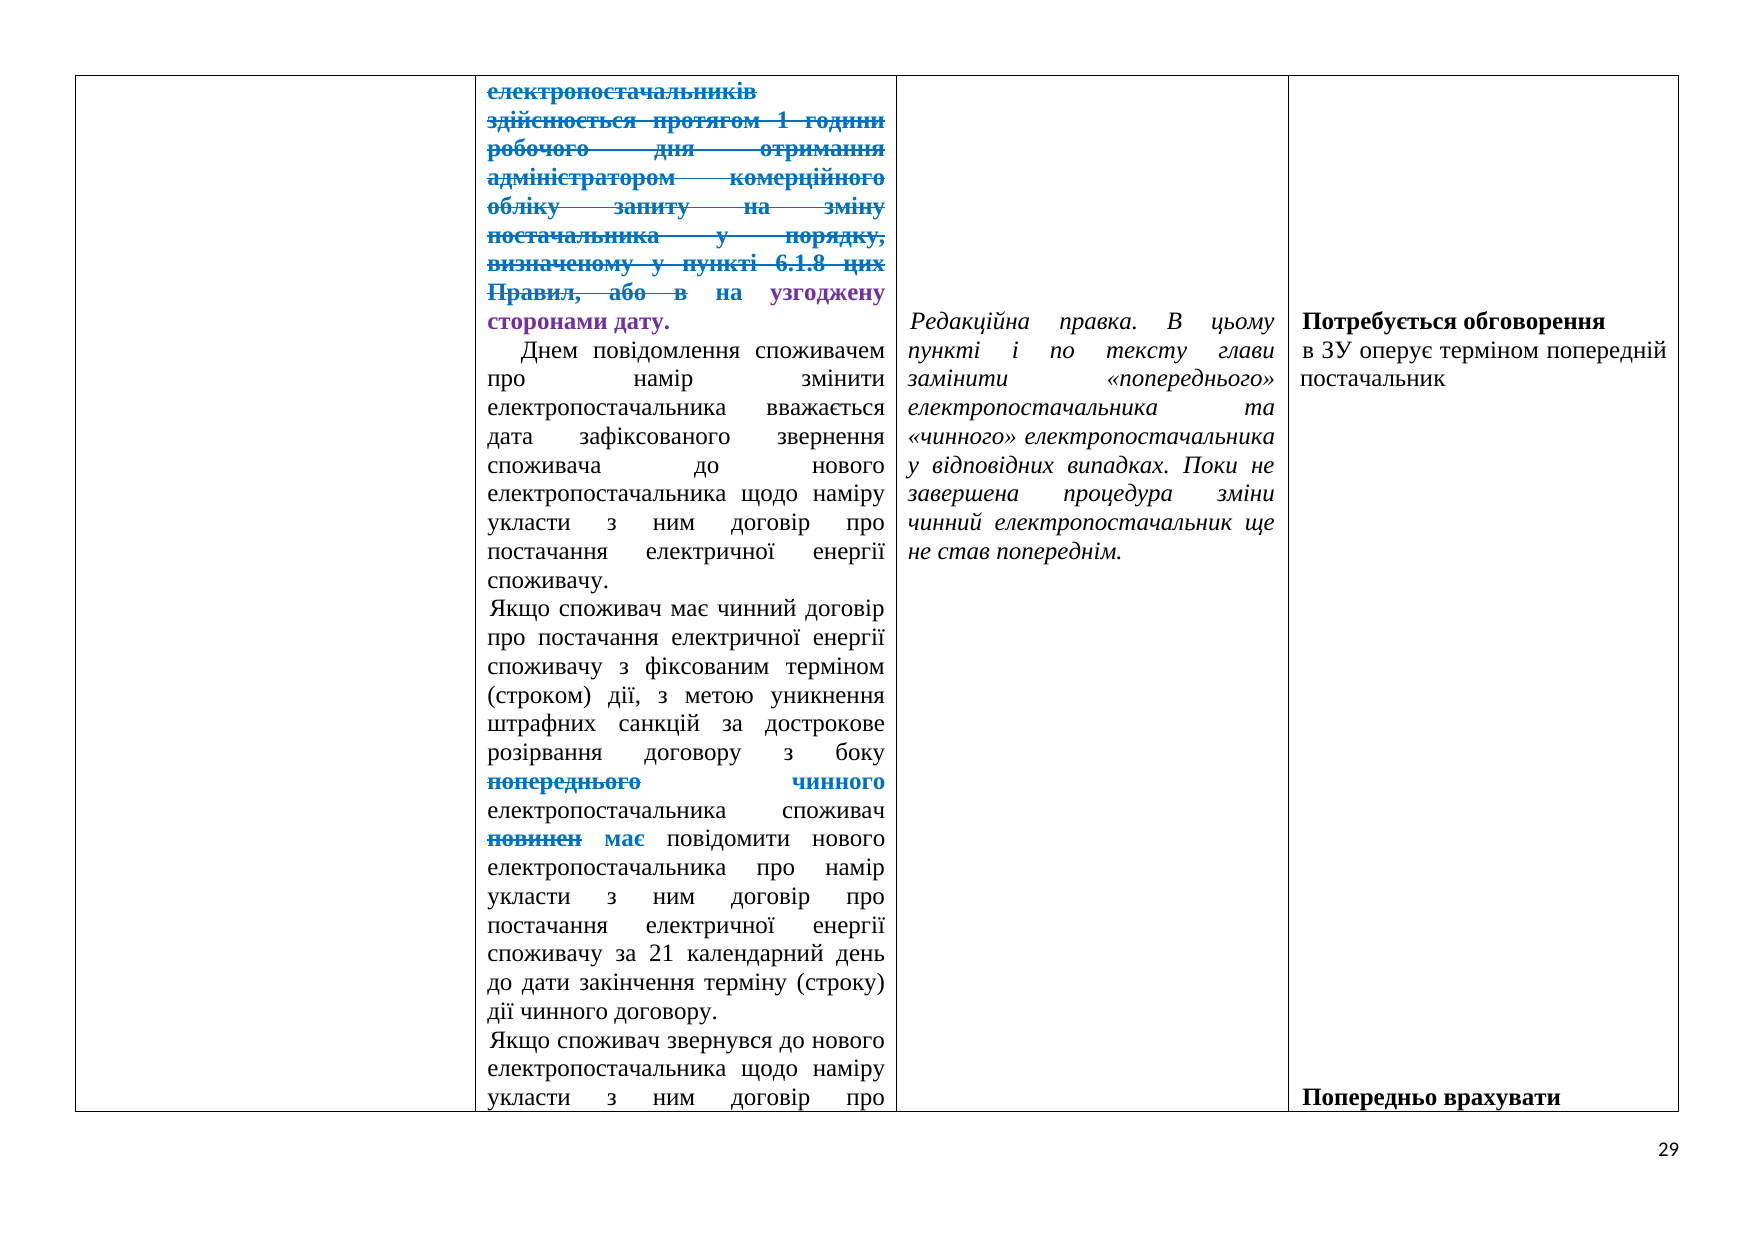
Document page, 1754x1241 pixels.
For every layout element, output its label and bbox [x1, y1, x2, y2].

table_cell [897, 76, 1288, 1111]
table_cell [1289, 76, 1678, 1111]
table_cell [476, 76, 896, 1111]
